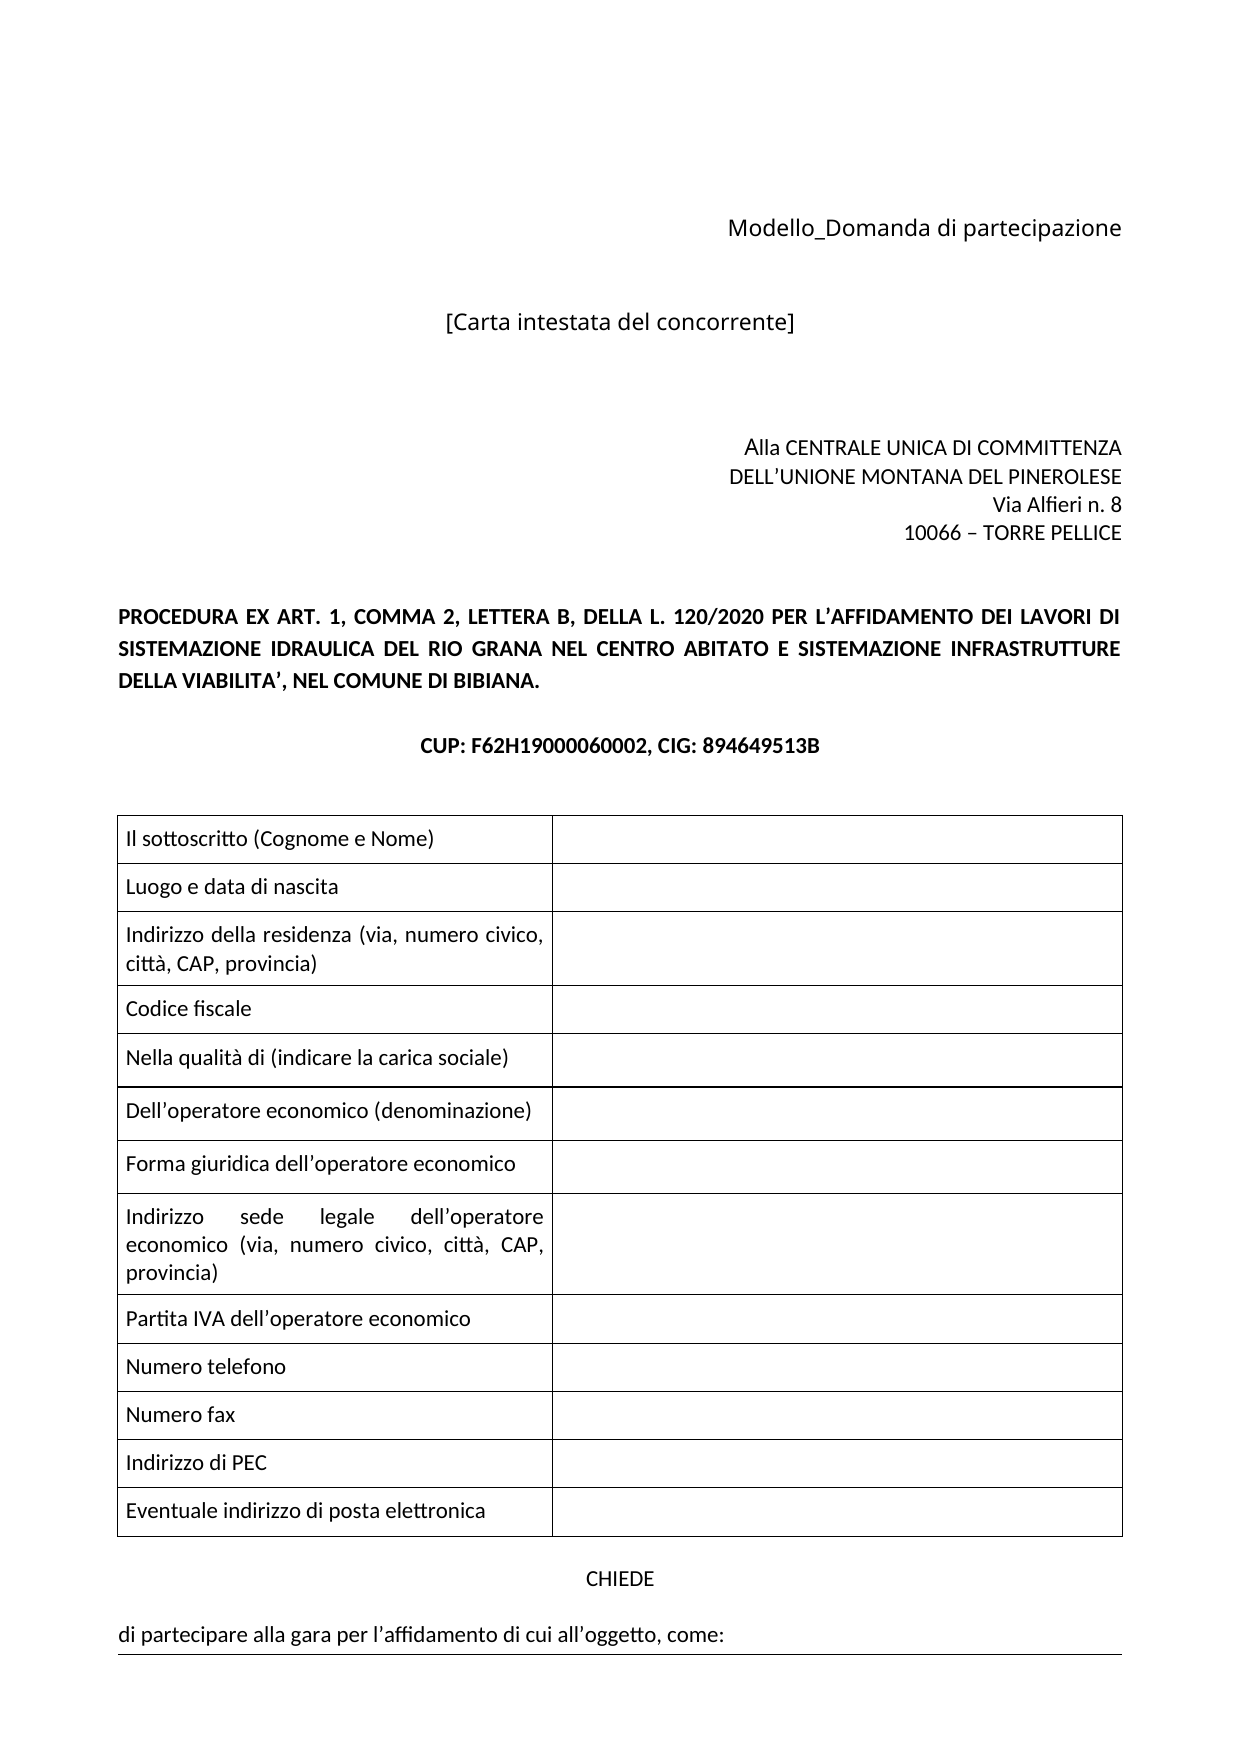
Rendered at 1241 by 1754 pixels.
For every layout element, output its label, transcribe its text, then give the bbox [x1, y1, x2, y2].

text CUP: F62H19000060002, CIG: 894649513B [118, 731, 1122, 759]
table_cell [553, 1344, 1122, 1391]
table_cell Luogo e data di nascita [118, 864, 552, 911]
table_cell [553, 912, 1122, 985]
text Alla CENTRALE UNICA DI COMMITTENZA [118, 431, 1122, 462]
table_header [553, 816, 1122, 863]
text PROCEDURA EX ART. 1, COMMA 2, LETTERA B, DELLA L. 120/2020 PER L’AFFIDAMENTO DEI LAVORI DI SISTEMAZIONE IDRAULICA DEL RIO GRANA NEL CENTRO ABITATO E SISTEMAZIONE INFRASTRUTTURE DELLA VIABILITA’, NEL COMUNE DI BIBIANA. [118, 602, 1122, 694]
table_cell [553, 1088, 1122, 1139]
table_cell Nella qualità di (indicare la carica sociale) [118, 1034, 552, 1086]
table_cell Indirizzo della residenza (via, numero civico, città, CAP, provincia) [118, 912, 552, 985]
table_cell [553, 864, 1122, 911]
table_cell [553, 1034, 1122, 1086]
text Via Alfieri n. 8 [118, 490, 1122, 518]
text [Carta intestata del concorrente] [118, 306, 1122, 337]
table_cell Numero telefono [118, 1344, 552, 1391]
text Modello_Domanda di partecipazione [118, 212, 1122, 243]
table_cell Partita IVA dell’operatore economico [118, 1295, 552, 1343]
table_cell Forma giuridica dell’operatore economico [118, 1141, 552, 1193]
table_cell Indirizzo di PEC [118, 1440, 552, 1487]
table_cell [553, 1488, 1122, 1536]
table_header Il sottoscritto (Cognome e Nome) [118, 816, 552, 863]
text 10066 – TORRE PELLICE [118, 518, 1122, 546]
table_cell [553, 1141, 1122, 1193]
table_cell [553, 1194, 1122, 1294]
table_cell [553, 1392, 1122, 1439]
table_cell [553, 986, 1122, 1033]
table_cell Eventuale indirizzo di posta elettronica [118, 1488, 552, 1536]
text CHIEDE [118, 1564, 1122, 1593]
table_cell Codice fiscale [118, 986, 552, 1033]
text di partecipare alla gara per l’affidamento di cui all’oggetto, come: [118, 1621, 1122, 1649]
table_cell Numero fax [118, 1392, 552, 1439]
table_cell [553, 1440, 1122, 1487]
text DELL’UNIONE MONTANA DEL PINEROLESE [118, 462, 1122, 490]
table_cell [553, 1295, 1122, 1343]
table_cell Dell’operatore economico (denominazione) [118, 1088, 552, 1139]
table_cell Indirizzo sede legale dell’operatore economico (via, numero civico, città, CAP, provincia) [118, 1194, 552, 1294]
